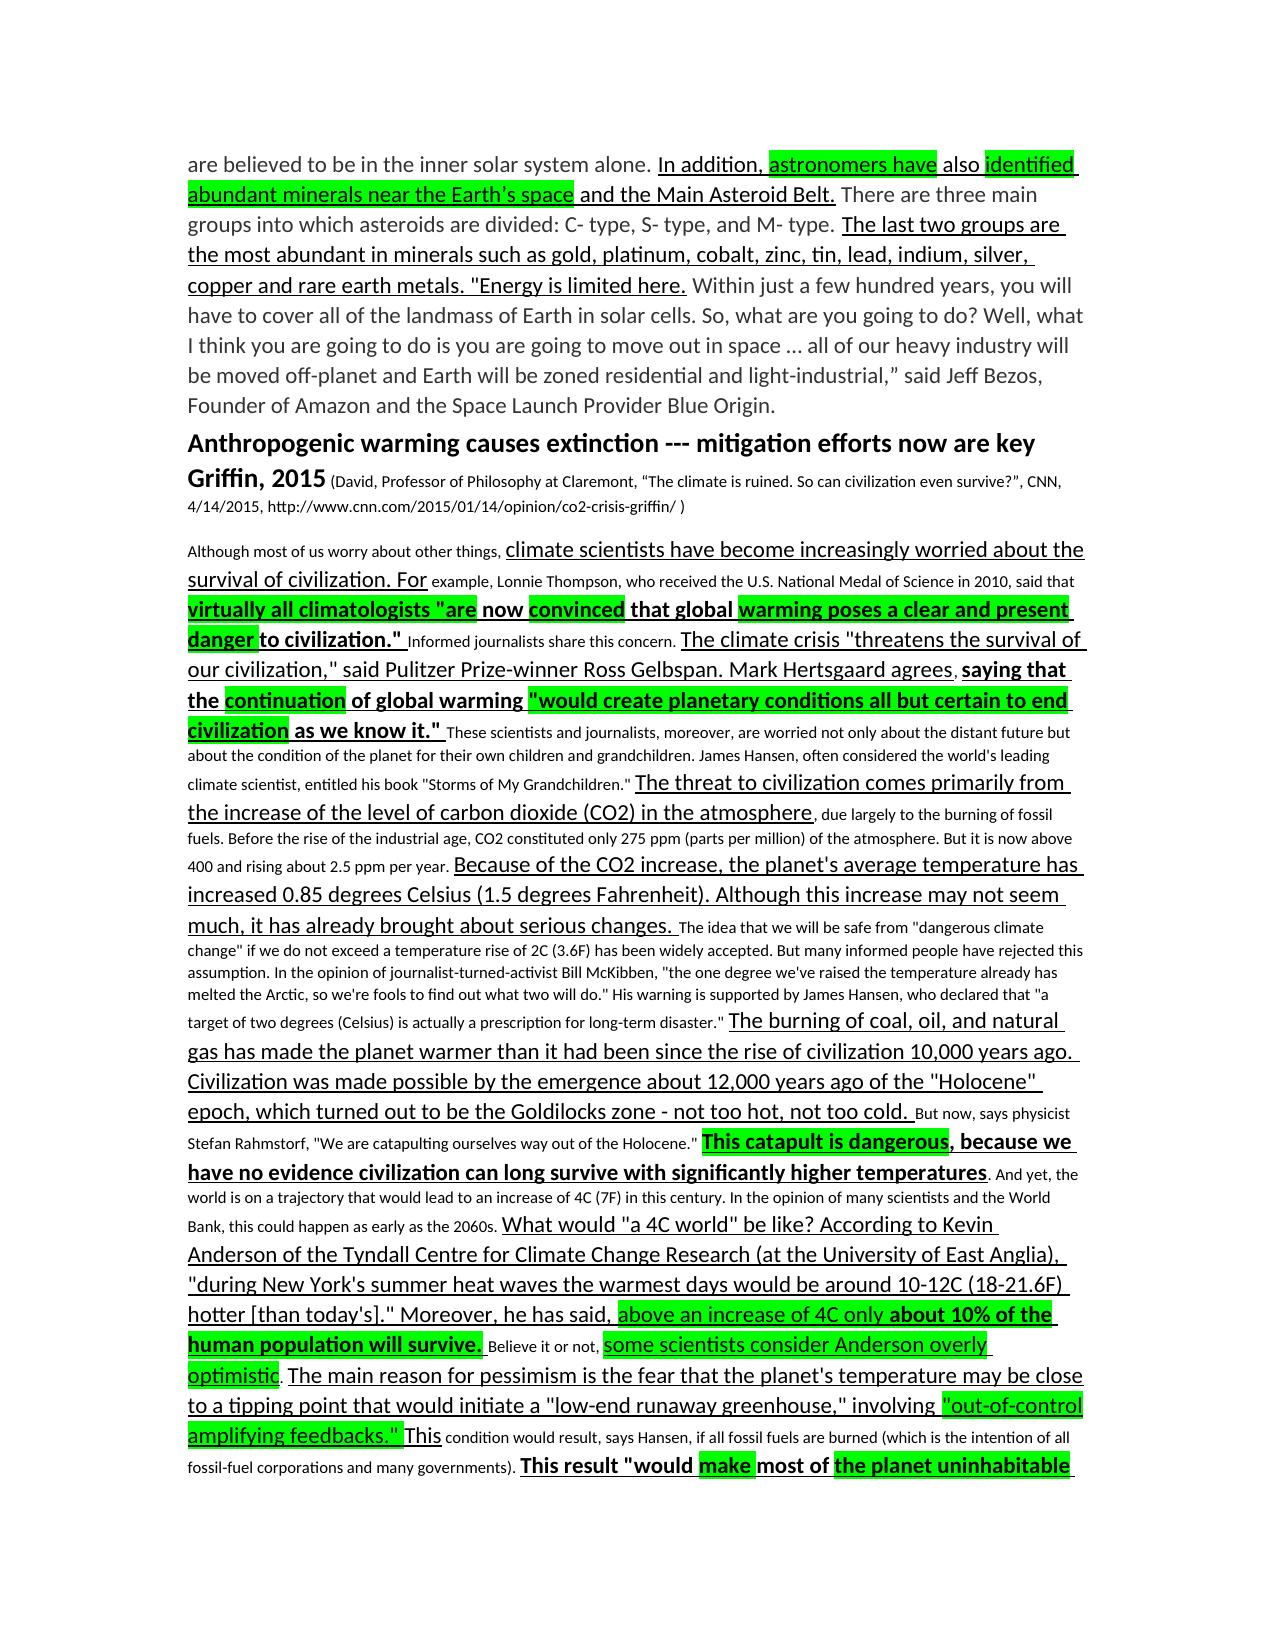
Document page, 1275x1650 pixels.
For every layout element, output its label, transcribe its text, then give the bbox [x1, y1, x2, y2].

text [187, 535, 1087, 1479]
subtitle Anthropogenic warming causes extinction --- mitigation efforts now are key [187, 426, 1087, 459]
text Griffin, 2015 (David, Professor of Philosophy at Claremont, “The climate is ruined. So can civilization even survive?”, CNN, 4/14/2015, http://www.cnn.com/2015/01/14/opinion/co2-crisis-griffin/ ) [187, 462, 1087, 517]
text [187, 150, 1087, 420]
